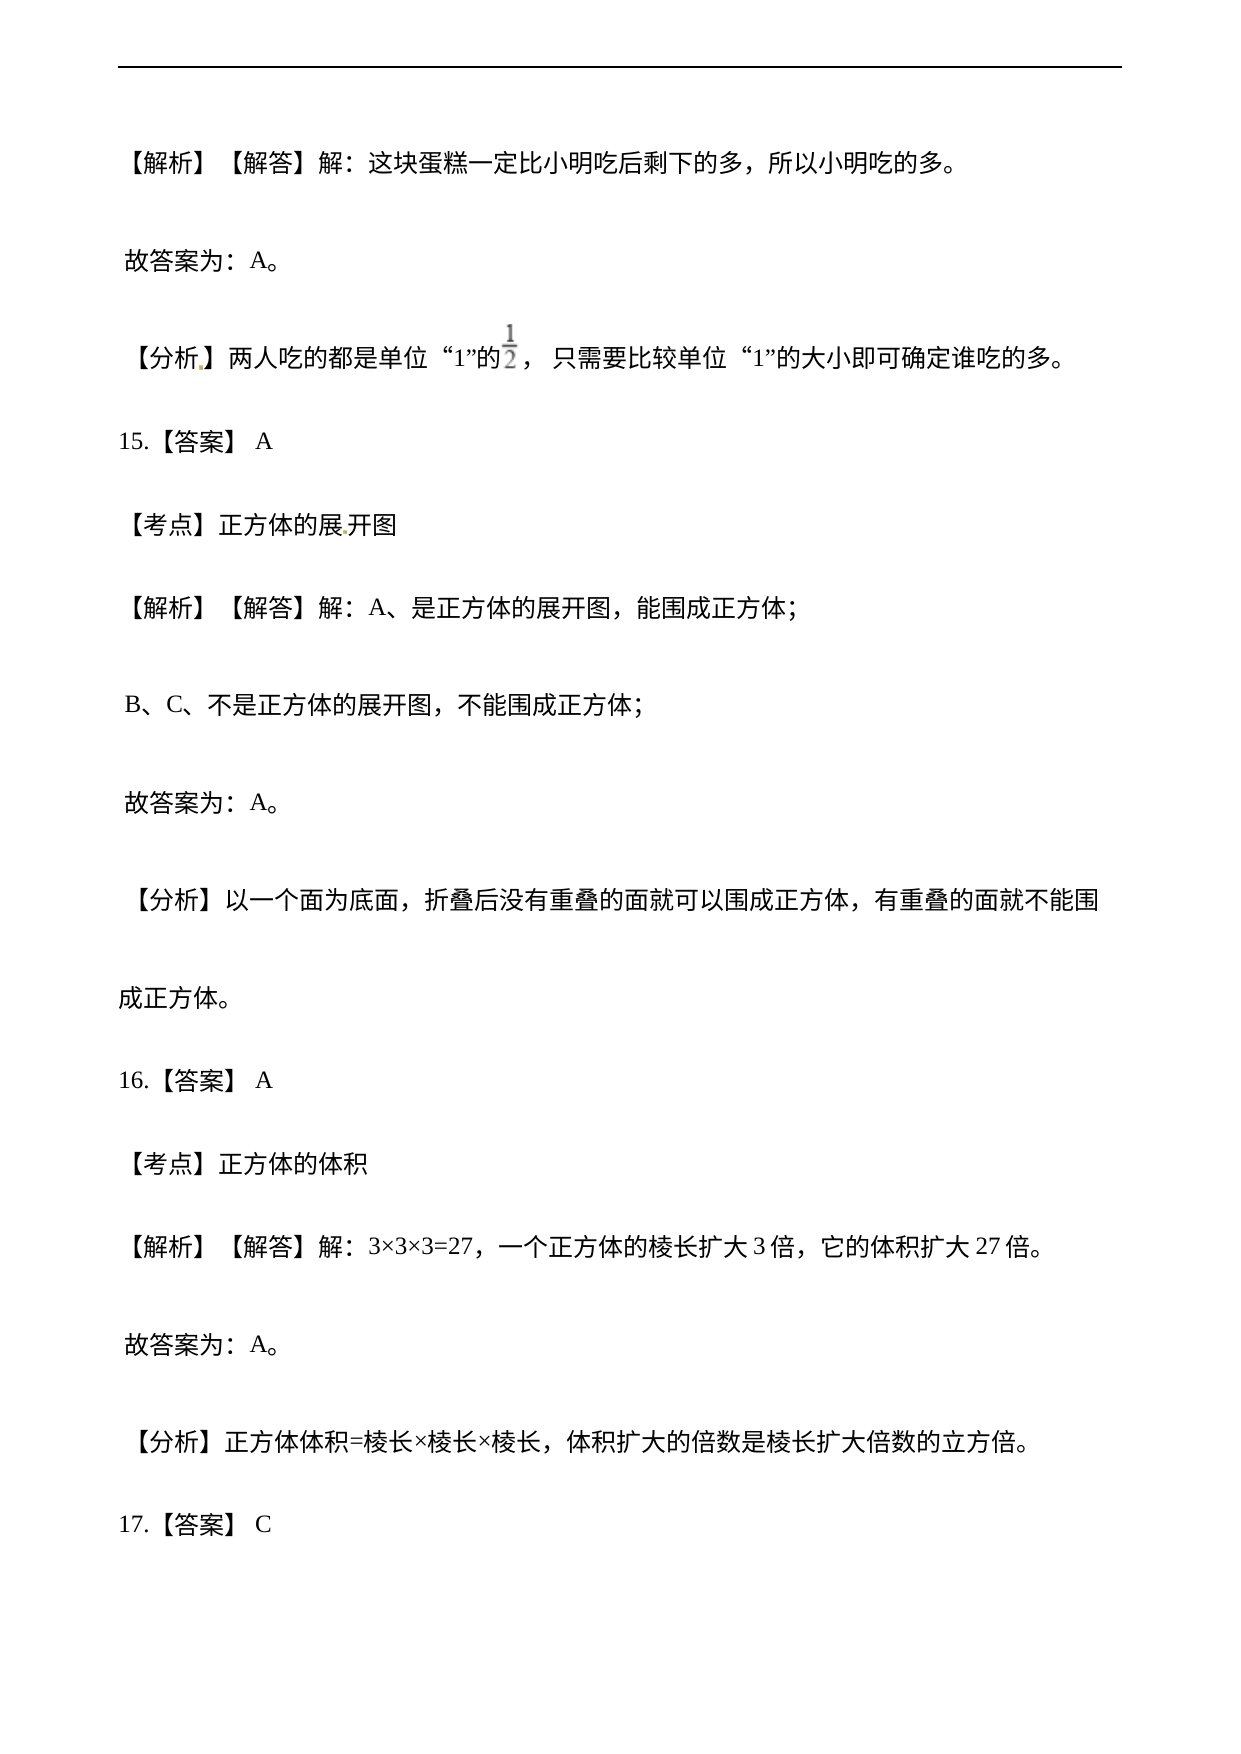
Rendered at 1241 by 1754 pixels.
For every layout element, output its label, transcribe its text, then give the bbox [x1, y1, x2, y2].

picture [501, 324, 522, 370]
text 15.【答案】 A [118, 408, 1122, 473]
text 【解析】【解答】解：这块蛋糕一定比小明吃后剩下的多，所以小明吃的多。 故答案为：A。 【分析】两人吃的都是单位“1”的， 只需要比较单位“1”的大小即可确定谁吃的多。 [118, 129, 1122, 389]
text 17.【答案】 C [118, 1491, 1122, 1556]
text 【解析】【解答】解：A、是正方体的展开图，能围成正方体； B、C、不是正方体的展开图，不能围成正方体； 故答案为：A。 【分析】以一个面为底面，折叠后没有重叠的面就可以围成正方体，有重叠的面就不能围成正方体。 [118, 574, 1122, 1029]
text 【解析】【解答】解：3×3×3=27，一个正方体的棱长扩大3倍，它的体积扩大27倍。 故答案为：A。 【分析】正方体体积=棱长×棱长×棱长，体积扩大的倍数是棱长扩大倍数的立方倍。 [118, 1213, 1122, 1473]
text 16.【答案】 A [118, 1047, 1122, 1112]
text 【考点】正方体的体积 [118, 1130, 1122, 1195]
text 【考点】正方体的展开图 [118, 491, 1122, 556]
